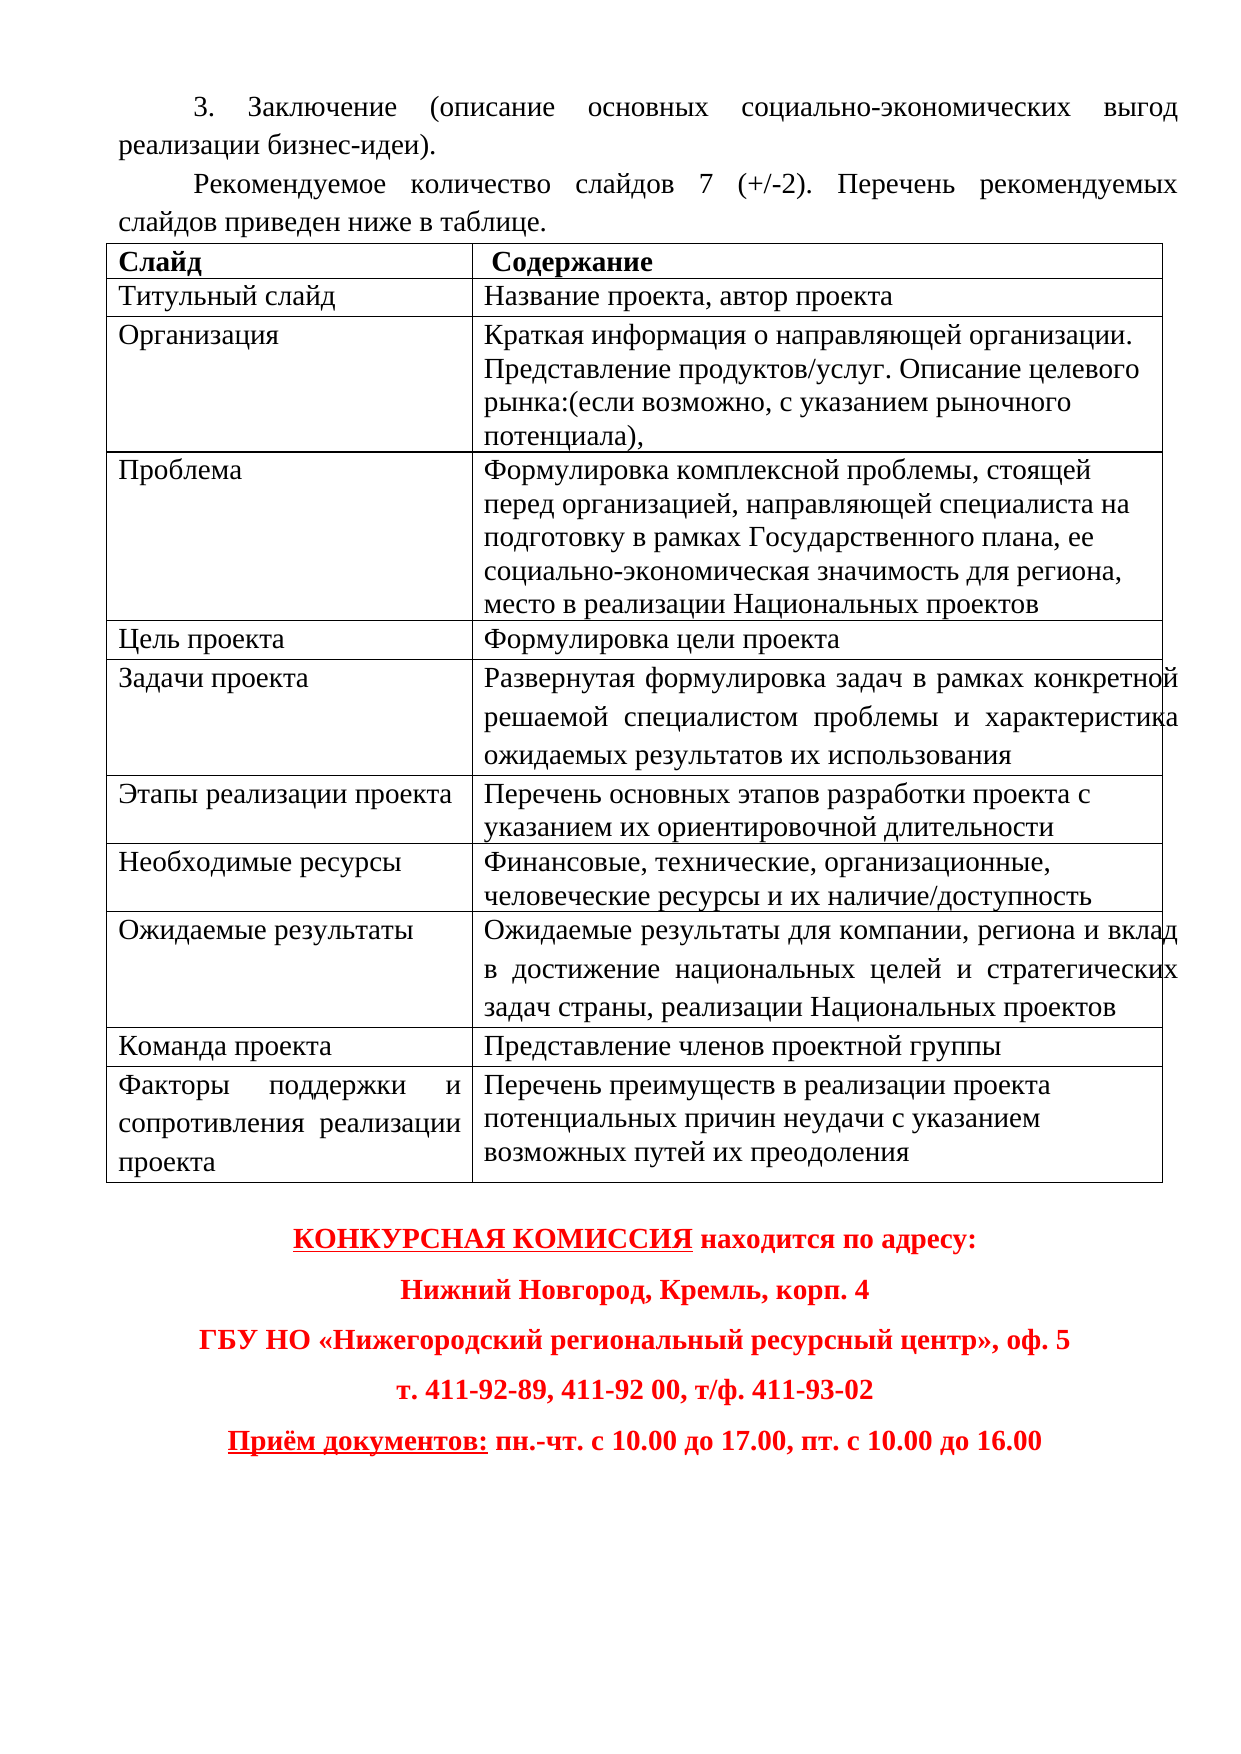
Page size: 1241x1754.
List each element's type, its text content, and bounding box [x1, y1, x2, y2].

text Приём документов: пн.-чт. с 10.00 до 17.00, пт. с 10.00 до 16.00 [118, 1423, 1152, 1456]
table_cell Перечень основных этапов разработки проекта с указанием их ориентировочной длительности [473, 776, 1162, 843]
table_cell Ожидаемые результаты [107, 912, 472, 1027]
text Рекомендуемое количество слайдов 7 (+/-2). Перечень рекомендуемых слайдов приведен ниже в таблице. [118, 166, 1179, 238]
table_cell Ожидаемые результаты для компании, региона и вклад в достижение национальных целей и стратегических задач страны, реализации Национальных проектов [473, 912, 1162, 1027]
table_cell Титульный слайд [107, 279, 472, 316]
table_header Содержание [473, 244, 1162, 277]
text ГБУ НО «Нижегородский региональный ресурсный центр», оф. 5 [118, 1322, 1152, 1356]
table_cell Цель проекта [107, 621, 472, 659]
table_cell Проблема [107, 453, 472, 620]
text т. 411-92-89, 411-92 00, т/ф. 411-93-02 [118, 1372, 1152, 1406]
table_cell Представление членов проектной группы [473, 1028, 1162, 1066]
table_cell Название проекта, автор проекта [473, 279, 1162, 316]
table_cell Этапы реализации проекта [107, 776, 472, 843]
table_cell Формулировка комплексной проблемы, стоящей перед организацией, направляющей специалиста на подготовку в рамках Государственного плана, ее социально-экономическая значимость для региона, место в реализации Национальных проектов [473, 453, 1162, 620]
table_header Слайд [107, 244, 472, 277]
table_cell Краткая информация о направляющей организации. Представление продуктов/услуг. Описание целевого рынка:(если возможно, с указанием рыночного потенциала), [473, 317, 1162, 451]
table_cell Финансовые, технические, организационные, человеческие ресурсы и их наличие/доступность [473, 844, 1162, 911]
table_cell Формулировка цели проекта [473, 621, 1162, 659]
text КОНКУРСНАЯ КОМИССИЯ находится по адресу: [118, 1222, 1152, 1255]
table_cell Факторы поддержки и сопротивления реализации проекта [107, 1067, 472, 1182]
text 3. Заключение (описание основных социально-экономических выгод реализации бизнес-идеи). [118, 89, 1179, 161]
table_cell Организация [107, 317, 472, 451]
table_cell Команда проекта [107, 1028, 472, 1066]
table_cell Необходимые ресурсы [107, 844, 472, 911]
table_cell Задачи проекта [107, 660, 472, 775]
table_cell Перечень преимуществ в реализации проекта потенциальных причин неудачи с указанием возможных путей их преодоления [473, 1067, 1162, 1182]
table_cell Развернутая формулировка задач в рамках конкретной решаемой специалистом проблемы и характеристика ожидаемых результатов их использования [473, 660, 1162, 775]
text Нижний Новгород, Кремль, корп. 4 [118, 1272, 1152, 1305]
